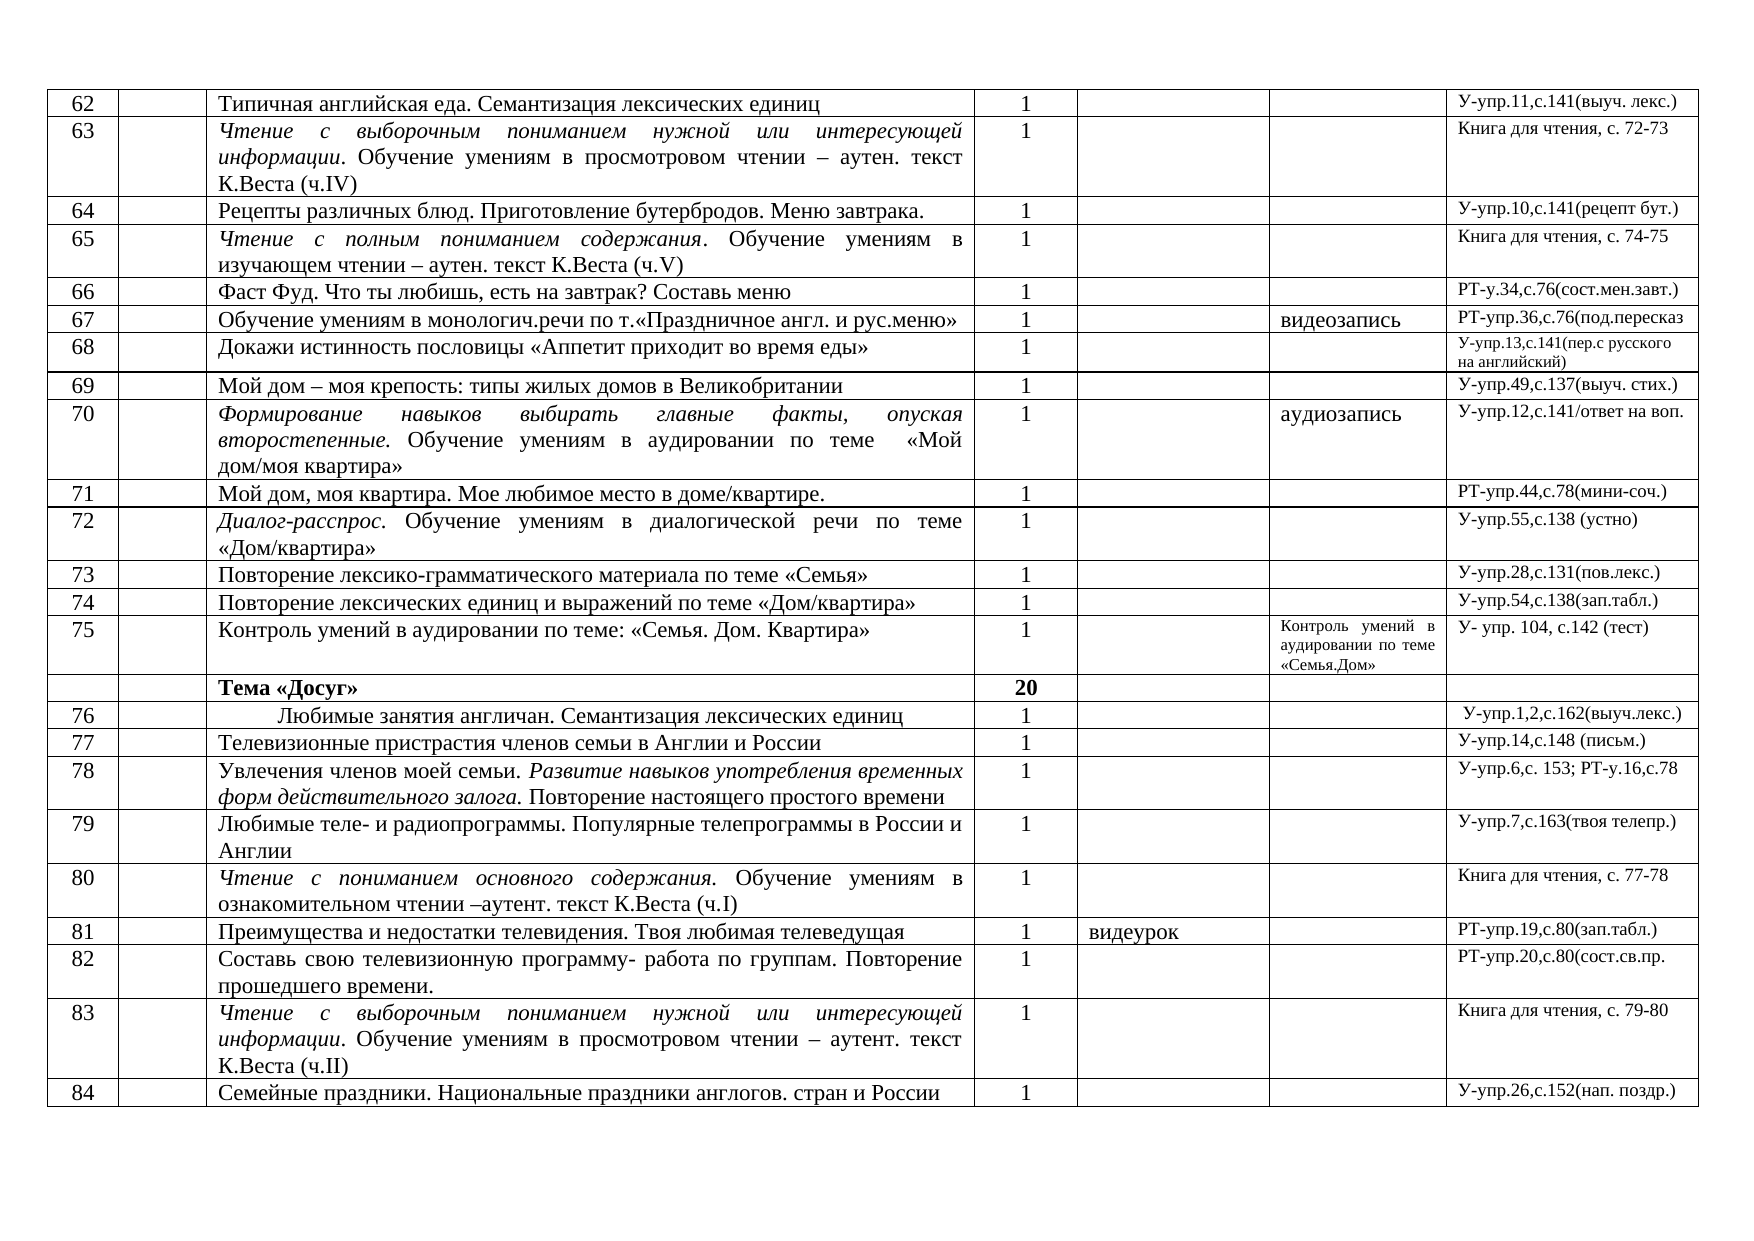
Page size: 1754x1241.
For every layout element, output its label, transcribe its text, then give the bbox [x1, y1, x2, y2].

table_cell [1270, 810, 1446, 863]
table_cell [119, 999, 206, 1078]
table_cell [1270, 589, 1446, 615]
table_cell [1078, 999, 1269, 1078]
table_cell У-упр.55,с.138 (устно) [1447, 508, 1698, 560]
table_cell [119, 864, 206, 917]
table_cell 68 [48, 333, 118, 371]
table_cell Чтение с выборочным пониманием нужной или интересующей информации. Обучение умениям в просмотровом чтении – аутент. текст К.Веста (ч.II) [207, 999, 974, 1078]
table_cell [1078, 702, 1269, 728]
table_cell [1270, 480, 1446, 506]
table_cell [1270, 225, 1446, 277]
table_cell У-упр.26,с.152(нап. поздр.) [1447, 1079, 1698, 1106]
table_cell 84 [48, 1079, 118, 1106]
table_cell У- упр. 104, с.142 (тест) [1447, 616, 1698, 673]
table_cell 1 [975, 589, 1077, 615]
table_cell 82 [48, 945, 118, 998]
table_cell [1078, 508, 1269, 560]
table_cell [1270, 702, 1446, 728]
table_cell Тема «Досуг» [207, 675, 974, 701]
table_cell [119, 508, 206, 560]
table_cell У-упр.6,с. 153; РТ-у.16,с.78 [1447, 757, 1698, 809]
table_cell 73 [48, 561, 118, 587]
table_cell Чтение с полным пониманием содержания. Обучение умениям в изучающем чтении – аутен. текст К.Веста (ч.V) [207, 225, 974, 277]
table_cell [1078, 225, 1269, 277]
table_cell Увлечения членов моей семьи. Развитие навыков употребления временных форм действительного залога. Повторение настоящего простого времени [207, 757, 974, 809]
table_cell 1 [975, 561, 1077, 587]
table_cell Книга для чтения, с. 72-73 [1447, 117, 1698, 196]
table_cell У-упр.1,2,с.162(выуч.лекс.) [1447, 702, 1698, 728]
table_cell Фаст Фуд. Что ты любишь, есть на завтрак? Составь меню [207, 278, 974, 305]
table_cell РТ-упр.19,с.80(зап.табл.) [1447, 918, 1698, 944]
table_cell [1270, 508, 1446, 560]
table_cell Чтение с пониманием основного содержания. Обучение умениям в ознакомительном чтении –аутент. текст К.Веста (ч.I) [207, 864, 974, 917]
table_cell [1078, 810, 1269, 863]
table_cell У-упр.14,с.148 (письм.) [1447, 729, 1698, 756]
table_cell [119, 561, 206, 587]
table_cell 81 [48, 918, 118, 944]
table_cell 1 [975, 278, 1077, 305]
table_cell Мой дом, моя квартира. Мое любимое место в доме/квартире. [207, 480, 974, 506]
table_cell 63 [48, 117, 118, 196]
table_cell 64 [48, 197, 118, 223]
table_cell [119, 729, 206, 756]
table_cell 1 [975, 729, 1077, 756]
table_cell [1078, 675, 1269, 701]
table_cell 83 [48, 999, 118, 1078]
table_cell [119, 616, 206, 673]
table_cell [119, 480, 206, 506]
table_cell 1 [975, 225, 1077, 277]
table_cell У-упр.28,с.131(пов.лекс.) [1447, 561, 1698, 587]
table_cell У-упр.10,с.141(рецепт бут.) [1447, 197, 1698, 223]
table_cell [1078, 561, 1269, 587]
table_cell Книга для чтения, с. 74-75 [1447, 225, 1698, 277]
table_cell 70 [48, 400, 118, 479]
table_cell Повторение лексико-грамматического материала по теме «Семья» [207, 561, 974, 587]
table_cell [119, 333, 206, 371]
table_cell [1078, 480, 1269, 506]
table_cell [1078, 117, 1269, 196]
table_cell [1078, 589, 1269, 615]
table_cell видеурок [1078, 918, 1269, 944]
table_cell Составь свою телевизионную программу- работа по группам. Повторение прошедшего времени. [207, 945, 974, 998]
table_cell [1078, 373, 1269, 399]
table_cell 1 [975, 90, 1077, 116]
table_cell 1 [975, 197, 1077, 223]
table_cell У-упр.49,с.137(выуч. стих.) [1447, 373, 1698, 399]
table_cell [119, 278, 206, 305]
table_cell [1078, 616, 1269, 673]
table_cell У-упр.7,с.163(твоя телепр.) [1447, 810, 1698, 863]
table_cell 1 [975, 757, 1077, 809]
table_cell Любимые занятия англичан. Семантизация лексических единиц [207, 702, 974, 728]
table_cell Контроль умений в аудировании по теме: «Семья. Дом. Квартира» [207, 616, 974, 673]
table_cell видеозапись [1270, 306, 1446, 332]
table_cell [1270, 333, 1446, 371]
table_cell 76 [48, 702, 118, 728]
table_cell 77 [48, 729, 118, 756]
table_cell [1270, 373, 1446, 399]
table_cell [48, 675, 118, 701]
table_cell аудиозапись [1270, 400, 1446, 479]
table_cell 1 [975, 945, 1077, 998]
table_cell [119, 589, 206, 615]
table_cell 1 [975, 117, 1077, 196]
table_cell 1 [975, 400, 1077, 479]
table_cell [1270, 675, 1446, 701]
table_cell [119, 1079, 206, 1106]
table_cell 1 [975, 508, 1077, 560]
table_cell Контроль умений в аудировании по теме «Семья.Дом» [1270, 616, 1446, 673]
table_cell Книга для чтения, с. 79-80 [1447, 999, 1698, 1078]
table_cell [1078, 400, 1269, 479]
table_cell 1 [975, 616, 1077, 673]
table_cell [119, 225, 206, 277]
table_cell [1270, 864, 1446, 917]
table_cell [1078, 945, 1269, 998]
table_cell Любимые теле- и радиопрограммы. Популярные телепрограммы в России и Англии [207, 810, 974, 863]
table_cell Телевизионные пристрастия членов семьи в Англии и России [207, 729, 974, 756]
table_cell [1078, 1079, 1269, 1106]
table_cell [1270, 757, 1446, 809]
table_cell 1 [975, 480, 1077, 506]
table_cell [1270, 999, 1446, 1078]
table_cell 1 [975, 333, 1077, 371]
table_cell [1078, 729, 1269, 756]
table_cell 20 [975, 675, 1077, 701]
table_cell 72 [48, 508, 118, 560]
table_cell 80 [48, 864, 118, 917]
table_cell Мой дом – моя крепость: типы жилых домов в Великобритании [207, 373, 974, 399]
table_cell [119, 702, 206, 728]
table_cell [1270, 918, 1446, 944]
table_cell [1078, 197, 1269, 223]
table_cell Книга для чтения, с. 77-78 [1447, 864, 1698, 917]
table_cell 1 [975, 864, 1077, 917]
table_cell [1270, 945, 1446, 998]
table_cell У-упр.11,с.141(выуч. лекс.) [1447, 90, 1698, 116]
table_cell [1270, 90, 1446, 116]
table_cell [119, 90, 206, 116]
table_cell [1078, 90, 1269, 116]
table_cell 79 [48, 810, 118, 863]
table_cell 1 [975, 702, 1077, 728]
table_cell Диалог-расспрос. Обучение умениям в диалогической речи по теме «Дом/квартира» [207, 508, 974, 560]
table_cell Повторение лексических единиц и выражений по теме «Дом/квартира» [207, 589, 974, 615]
table_cell Семейные праздники. Национальные праздники англогов. стран и России [207, 1079, 974, 1106]
table_cell 62 [48, 90, 118, 116]
table_cell [119, 810, 206, 863]
table_cell [119, 306, 206, 332]
table_cell [119, 400, 206, 479]
table_cell [1270, 561, 1446, 587]
table_cell РТ-упр.20,с.80(сост.св.пр. [1447, 945, 1698, 998]
table_cell 74 [48, 589, 118, 615]
table_cell РТ-упр.44,с.78(мини-соч.) [1447, 480, 1698, 506]
table_cell 67 [48, 306, 118, 332]
table_cell 66 [48, 278, 118, 305]
table_cell [119, 197, 206, 223]
table_cell 65 [48, 225, 118, 277]
table_cell [119, 117, 206, 196]
table_cell У-упр.13,с.141(пер.с русского на английский) [1447, 333, 1698, 371]
table_cell Обучение умениям в монологич.речи по т.«Праздничное англ. и рус.меню» [207, 306, 974, 332]
table_cell У-упр.12,с.141/ответ на воп. [1447, 400, 1698, 479]
table_cell 1 [975, 810, 1077, 863]
table_cell [1078, 864, 1269, 917]
table_cell РТ-у.34,с.76(сост.мен.завт.) [1447, 278, 1698, 305]
table_cell [1270, 1079, 1446, 1106]
table_cell Формирование навыков выбирать главные факты, опуская второстепенные. Обучение умениям в аудировании по теме «Мой дом/моя квартира» [207, 400, 974, 479]
table_cell Типичная английская еда. Семантизация лексических единиц [207, 90, 974, 116]
table_cell 71 [48, 480, 118, 506]
table_cell 69 [48, 373, 118, 399]
table_cell [119, 373, 206, 399]
table_cell Преимущества и недостатки телевидения. Твоя любимая телеведущая [207, 918, 974, 944]
table_cell 1 [975, 373, 1077, 399]
table_cell 75 [48, 616, 118, 673]
table_cell Чтение с выборочным пониманием нужной или интересующей информации. Обучение умениям в просмотровом чтении – аутен. текст К.Веста (ч.IV) [207, 117, 974, 196]
table_cell 1 [975, 918, 1077, 944]
table_cell [1270, 729, 1446, 756]
table_cell Докажи истинность пословицы «Аппетит приходит во время еды» [207, 333, 974, 371]
table_cell [1078, 278, 1269, 305]
table_cell [119, 945, 206, 998]
table_cell 1 [975, 1079, 1077, 1106]
table_cell 78 [48, 757, 118, 809]
table_cell 1 [975, 999, 1077, 1078]
table_cell РТ-упр.36,с.76(под.пересказ [1447, 306, 1698, 332]
table_cell 1 [975, 306, 1077, 332]
table_cell [1078, 306, 1269, 332]
table_cell [1270, 197, 1446, 223]
table_cell [1270, 117, 1446, 196]
table_cell [119, 918, 206, 944]
table_cell [1078, 333, 1269, 371]
table_cell У-упр.54,с.138(зап.табл.) [1447, 589, 1698, 615]
table_cell [1447, 675, 1698, 701]
table_cell [1270, 278, 1446, 305]
table_cell [119, 757, 206, 809]
table_cell Рецепты различных блюд. Приготовление бутербродов. Меню завтрака. [207, 197, 974, 223]
table_cell [1078, 757, 1269, 809]
table_cell [119, 675, 206, 701]
